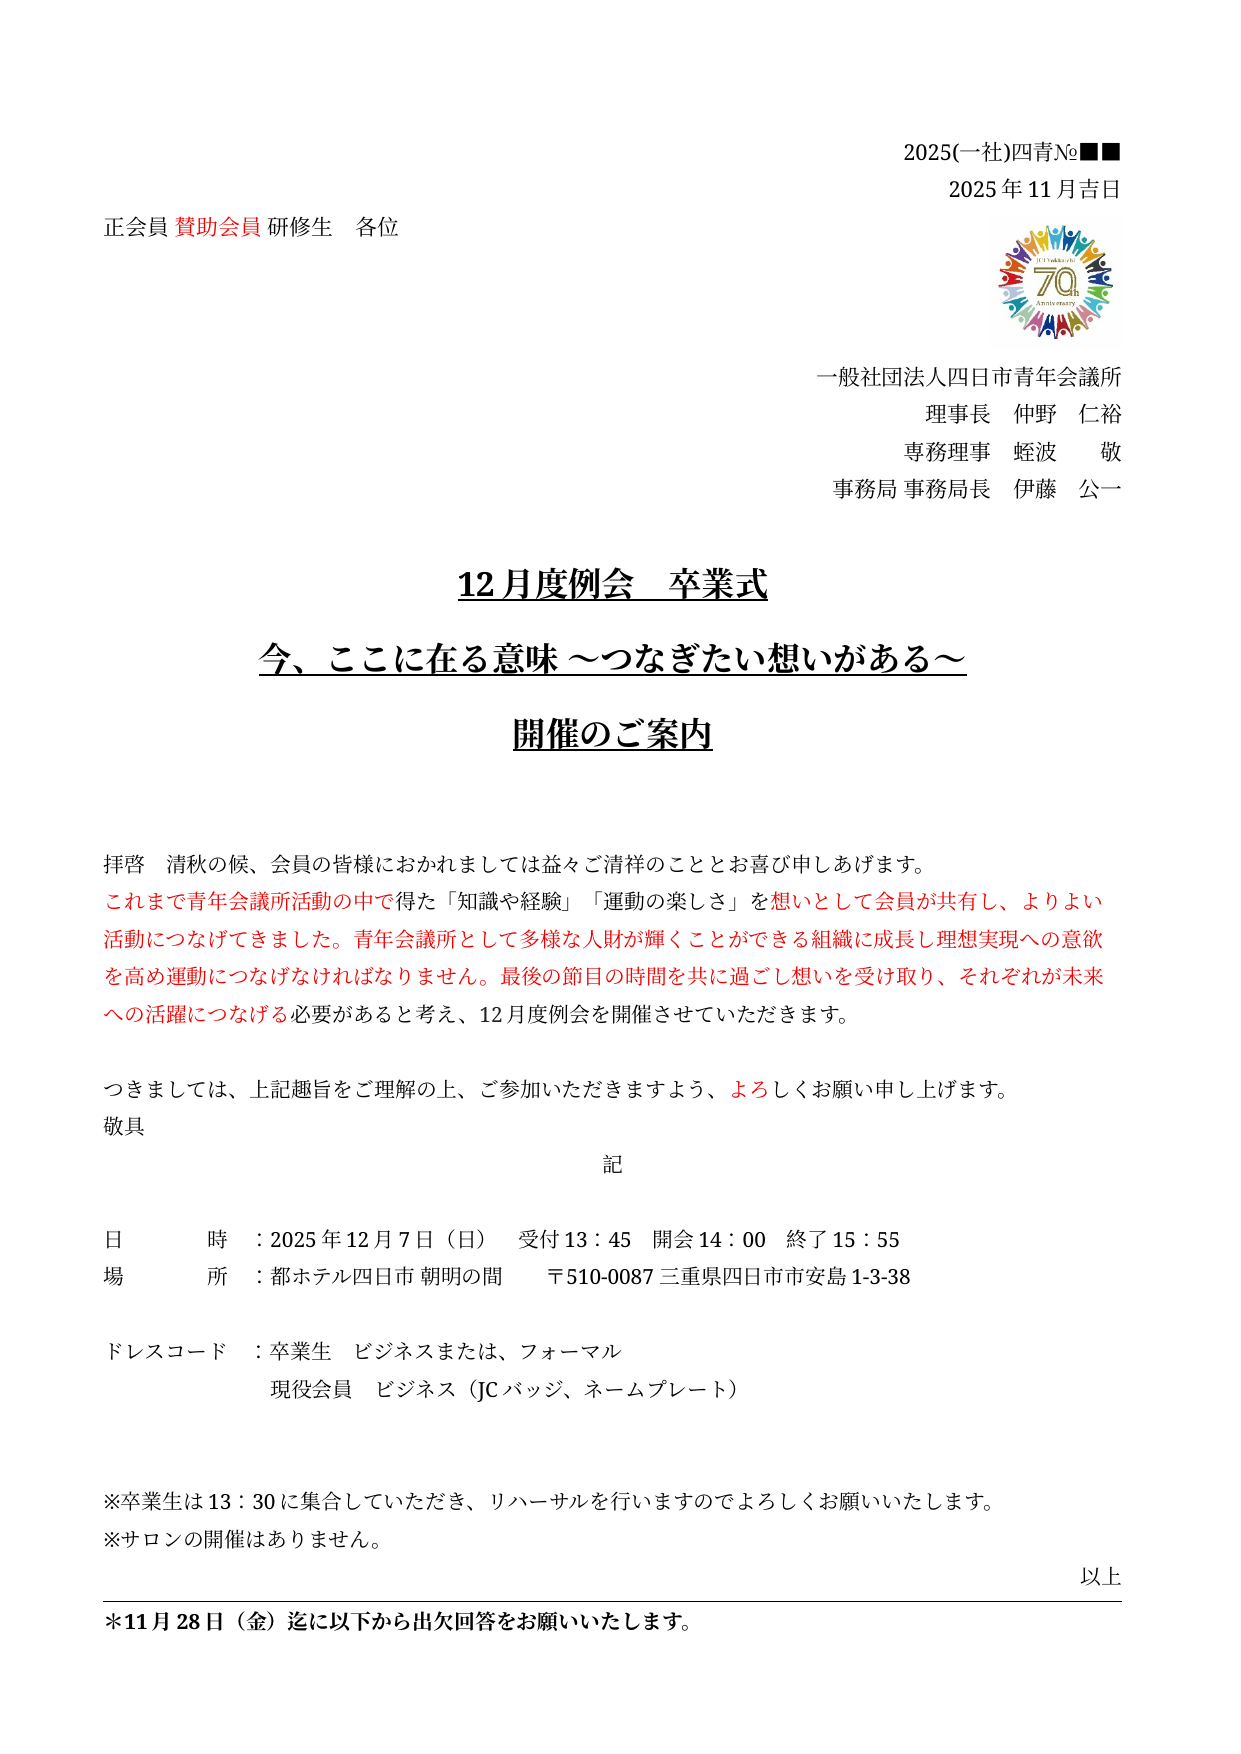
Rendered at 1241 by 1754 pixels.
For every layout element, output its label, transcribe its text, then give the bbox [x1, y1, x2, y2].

text 2025(一社)四青№■■ [103, 132, 1122, 169]
text 以上 [103, 1557, 1122, 1601]
text 日 時 ：2025年12月7日（日） 受付13：45 開会14：00 終了15：55 [103, 1219, 1122, 1257]
text ※サロンの開催はありません。 [103, 1519, 1122, 1557]
text 記 [103, 1144, 1122, 1182]
text 正会員 賛助会員 研修生 各位 [103, 207, 1122, 244]
text つきましては、上記趣旨をご理解の上、ご参加いただきますよう、よろしくお願い申し上げます。 [103, 1069, 1122, 1107]
text 理事長 仲野 仁裕 [103, 394, 1122, 432]
text これまで青年会議所活動の中で得た「知識や経験」「運動の楽しさ」を想いとして会員が共有し、よりよい活動につなげてきました。青年会議所として多様な人財が輝くことができる組織に成長し理想実現への意欲を高め運動につなげなければなりません。最後の節目の時間を共に過ごし想いを受け取り、それぞれが未来への活躍につなげる必要があると考え、12月度例会を開催させていただきます。 [103, 882, 1122, 1032]
text 場 所 ：都ホテル四日市 朝明の間 〒510-0087 三重県四日市市安島1-3-38 [103, 1257, 1122, 1294]
text 現役会員 ビジネス（JCバッジ、ネームプレート） [103, 1369, 1122, 1407]
text 敬具 [103, 1107, 1122, 1144]
text 2025年11月吉日 [103, 169, 1122, 207]
text 専務理事 蛭波 敬 [103, 432, 1122, 469]
picture [988, 215, 1122, 349]
text 12月度例会 卒業式 [103, 544, 1122, 619]
text 事務局 事務局長 伊藤 公一 [103, 469, 1122, 507]
text 一般社団法人四日市青年会議所 [103, 357, 1122, 394]
text ドレスコード ：卒業生 ビジネスまたは、フォーマル [103, 1332, 1122, 1369]
text 拝啓 清秋の候、会員の皆様におかれましては益々ご清祥のこととお喜び申しあげます。 [103, 844, 1122, 882]
text ＊11月28日（金）迄に以下から出欠回答をお願いいたします。 [103, 1602, 1122, 1639]
text 開催のご案内 [103, 694, 1122, 769]
text 今、ここに在る意味 〜つなぎたい想いがある〜 [103, 619, 1122, 694]
text ※卒業生は13：30に集合していただき、リハーサルを行いますのでよろしくお願いいたします。 [103, 1482, 1122, 1519]
